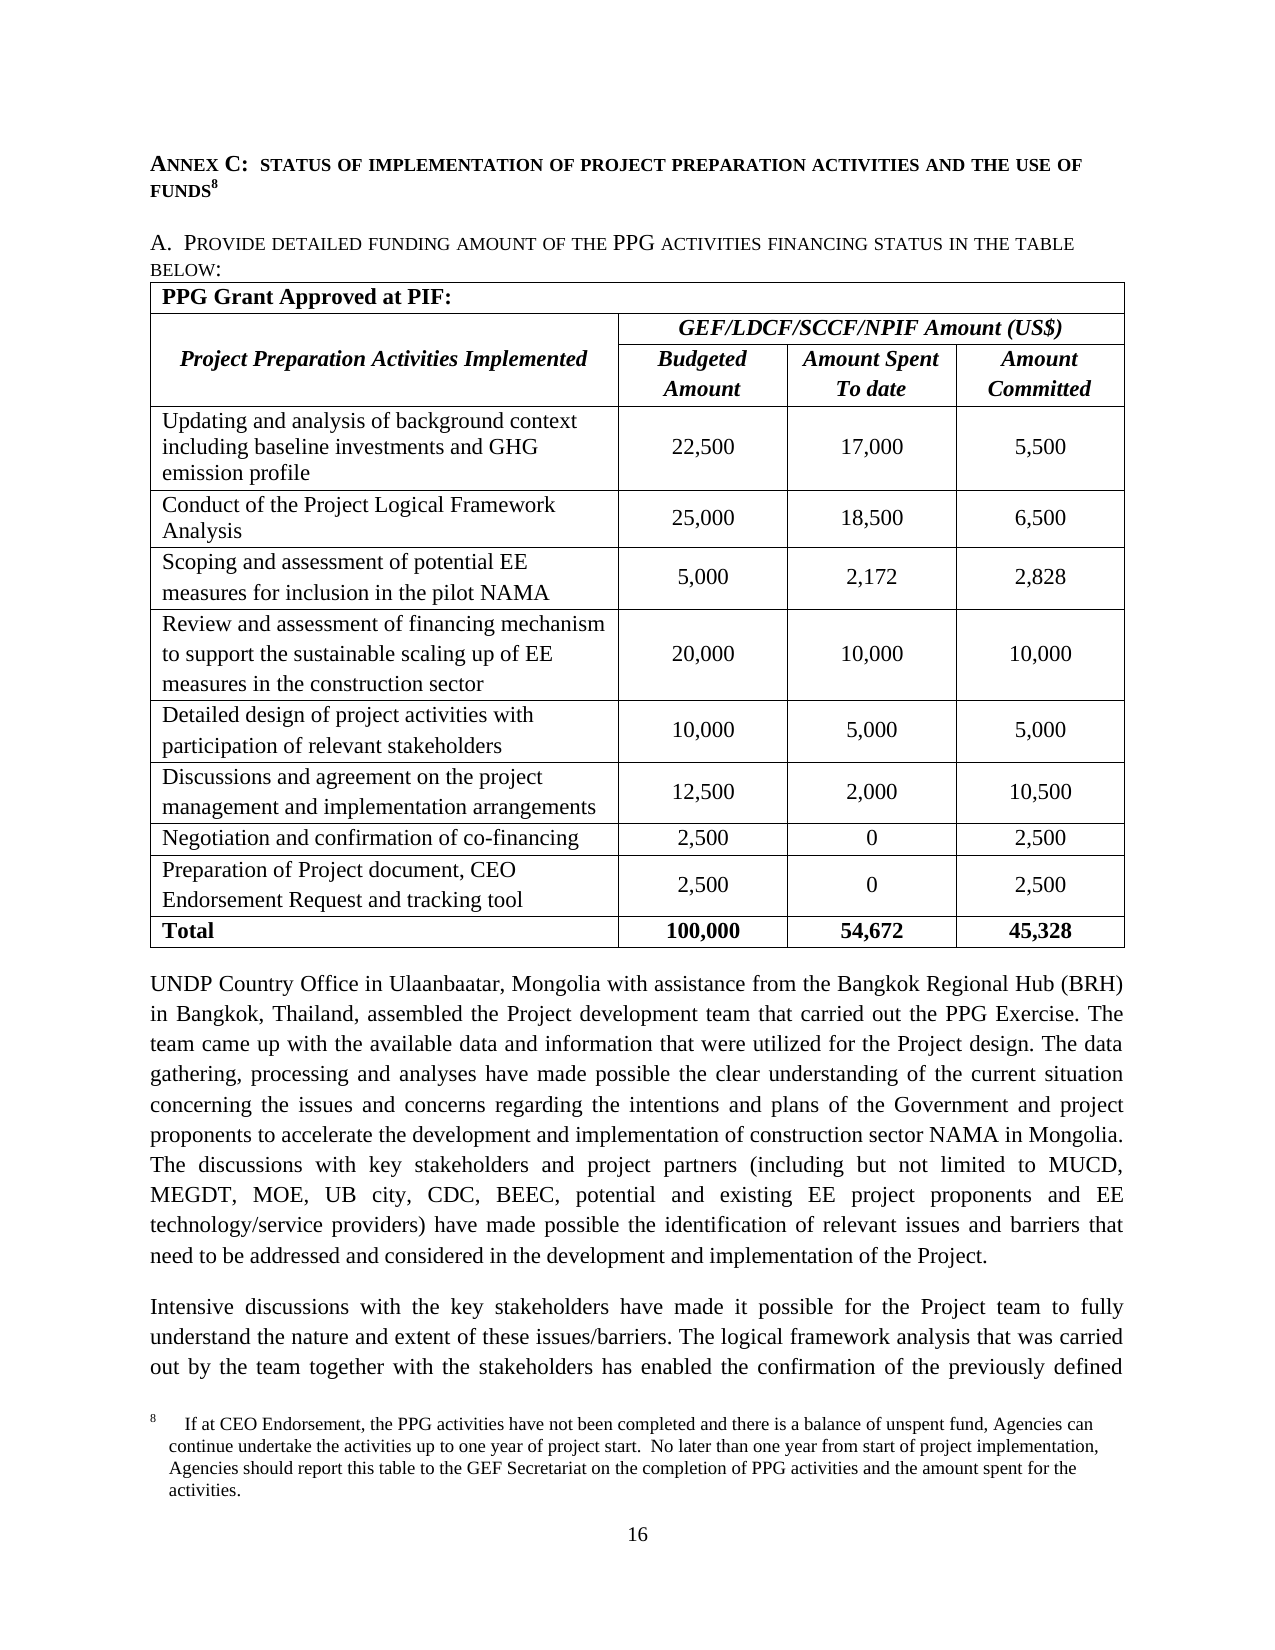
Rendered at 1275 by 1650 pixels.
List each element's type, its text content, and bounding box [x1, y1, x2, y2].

table_header PPG Grant Approved at PIF: [151, 283, 1124, 313]
table_cell Updating and analysis of background context including baseline investments and GHG emission profile [151, 407, 618, 490]
table_cell 22,500 [619, 407, 787, 490]
table_cell GEF/LDCF/SCCF/NPIF Amount (US$) [619, 314, 1124, 344]
table_cell 5,500 [957, 407, 1124, 490]
table_cell Review and assessment of financing mechanism to support the sustainable scaling up of EE measures in the construction sector [151, 610, 618, 700]
table_cell 17,000 [788, 407, 956, 490]
table_cell 12,500 [619, 763, 787, 823]
table_cell 2,172 [788, 548, 956, 609]
table_cell 2,000 [788, 763, 956, 823]
table_cell 6,500 [957, 491, 1124, 547]
table_cell 54,672 [788, 917, 956, 947]
table_cell 2,500 [619, 824, 787, 854]
text Annex C: status of implementation of project preparation activities and the use of funds [150, 150, 1125, 203]
table_cell Project Preparation Activities Implemented [151, 314, 618, 406]
table_cell 45,328 [957, 917, 1124, 947]
table_cell 5,000 [957, 701, 1124, 762]
table_cell 100,000 [619, 917, 787, 947]
table_cell 5,000 [619, 548, 787, 609]
table_cell 10,000 [788, 610, 956, 700]
table_cell Conduct of the Project Logical Framework Analysis [151, 491, 618, 547]
text UNDP Country Office in Ulaanbaatar, Mongolia with assistance from the Bangkok Regional Hub (BRH) in Bangkok, Thailand, assembled the Project development team that carried out the PPG Exercise. The team came up with the available data and information that were utilized for the Project design. The data gathering, processing and analyses have made possible the clear understanding of the current situation concerning the issues and concerns regarding the intentions and plans of the Government and project proponents to accelerate the development and implementation of construction sector NAMA in Mongolia. The discussions with key stakeholders and project partners (including but not limited to MUCD, MEGDT, MOE, UB city, CDC, BEEC, potential and existing EE project proponents and EE technology/service providers) have made possible the identification of relevant issues and barriers that need to be addressed and considered in the development and implementation of the Project. [150, 970, 1125, 1268]
table_cell Discussions and agreement on the project management and implementation arrangements [151, 763, 618, 823]
table_cell Preparation of Project document, CEO Endorsement Request and tracking tool [151, 856, 618, 916]
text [150, 1293, 1125, 1379]
table_cell 10,000 [957, 610, 1124, 700]
table_cell 2,828 [957, 548, 1124, 609]
table_cell 2,500 [957, 824, 1124, 854]
table_cell Scoping and assessment of potential EE measures for inclusion in the pilot NAMA [151, 548, 618, 609]
table_cell 0 [788, 856, 956, 916]
table_cell 10,500 [957, 763, 1124, 823]
table_cell Negotiation and confirmation of co-financing [151, 824, 618, 854]
table_cell 25,000 [619, 491, 787, 547]
table_cell Amount Committed [957, 345, 1124, 406]
table_cell 5,000 [788, 701, 956, 762]
table_cell Detailed design of project activities with participation of relevant stakeholders [151, 701, 618, 762]
table_cell 0 [788, 824, 956, 854]
table_cell Amount Spent To date [788, 345, 956, 406]
table_cell Total [151, 917, 618, 947]
table_cell 2,500 [619, 856, 787, 916]
table_cell 10,000 [619, 701, 787, 762]
table_cell 2,500 [957, 856, 1124, 916]
table_cell Budgeted Amount [619, 345, 787, 406]
table_cell 20,000 [619, 610, 787, 700]
text A. Provide detailed funding amount of the PPG activities financing status in the table below: [150, 229, 1125, 282]
table_cell 18,500 [788, 491, 956, 547]
